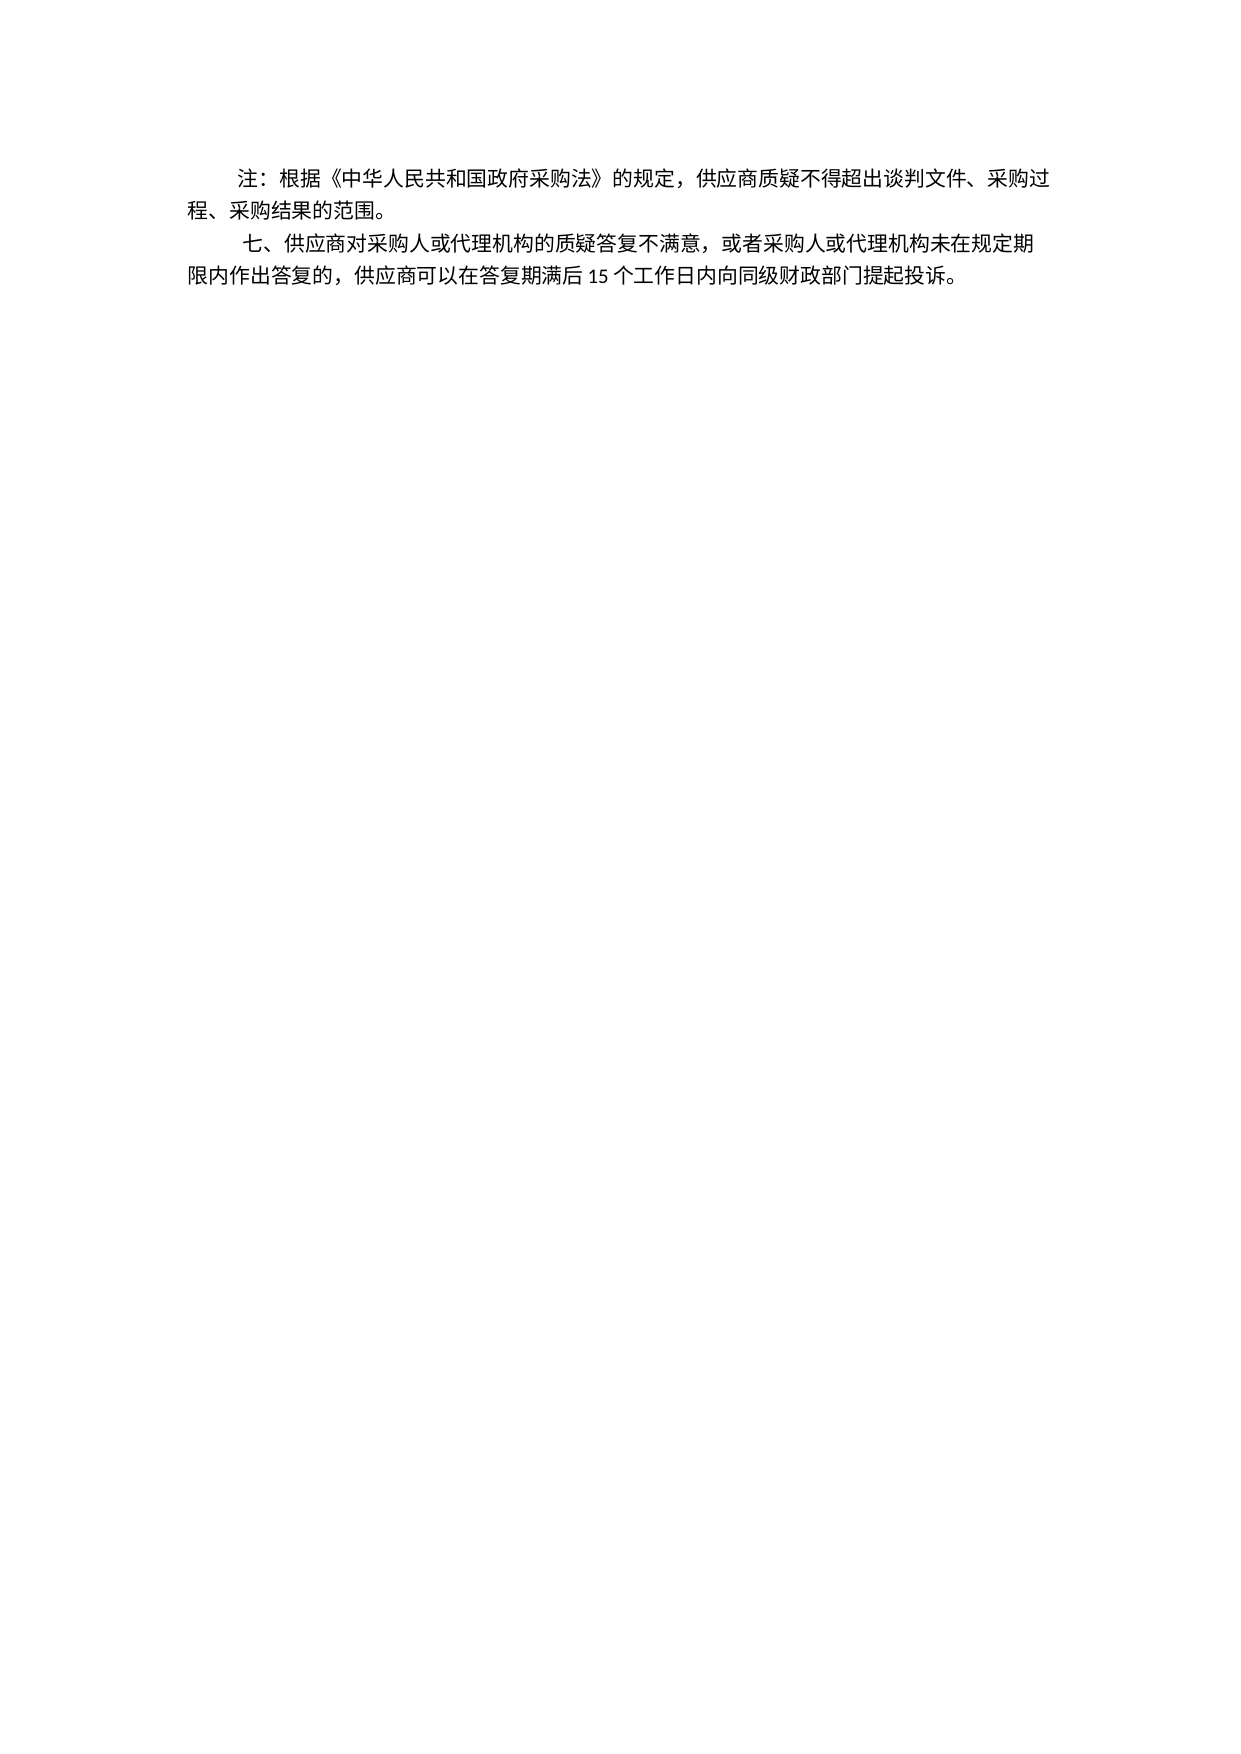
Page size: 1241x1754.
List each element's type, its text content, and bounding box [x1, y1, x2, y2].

text 注：根据《中华人民共和国政府采购法》的规定，供应商质疑不得超出谈判文件、采购过程、采购结果的范围。 [187, 162, 1053, 227]
text 七、供应商对采购人或代理机构的质疑答复不满意，或者采购人或代理机构未在规定期限内作出答复的，供应商可以在答复期满后15个工作日内向同级财政部门提起投诉。 [187, 227, 1053, 292]
